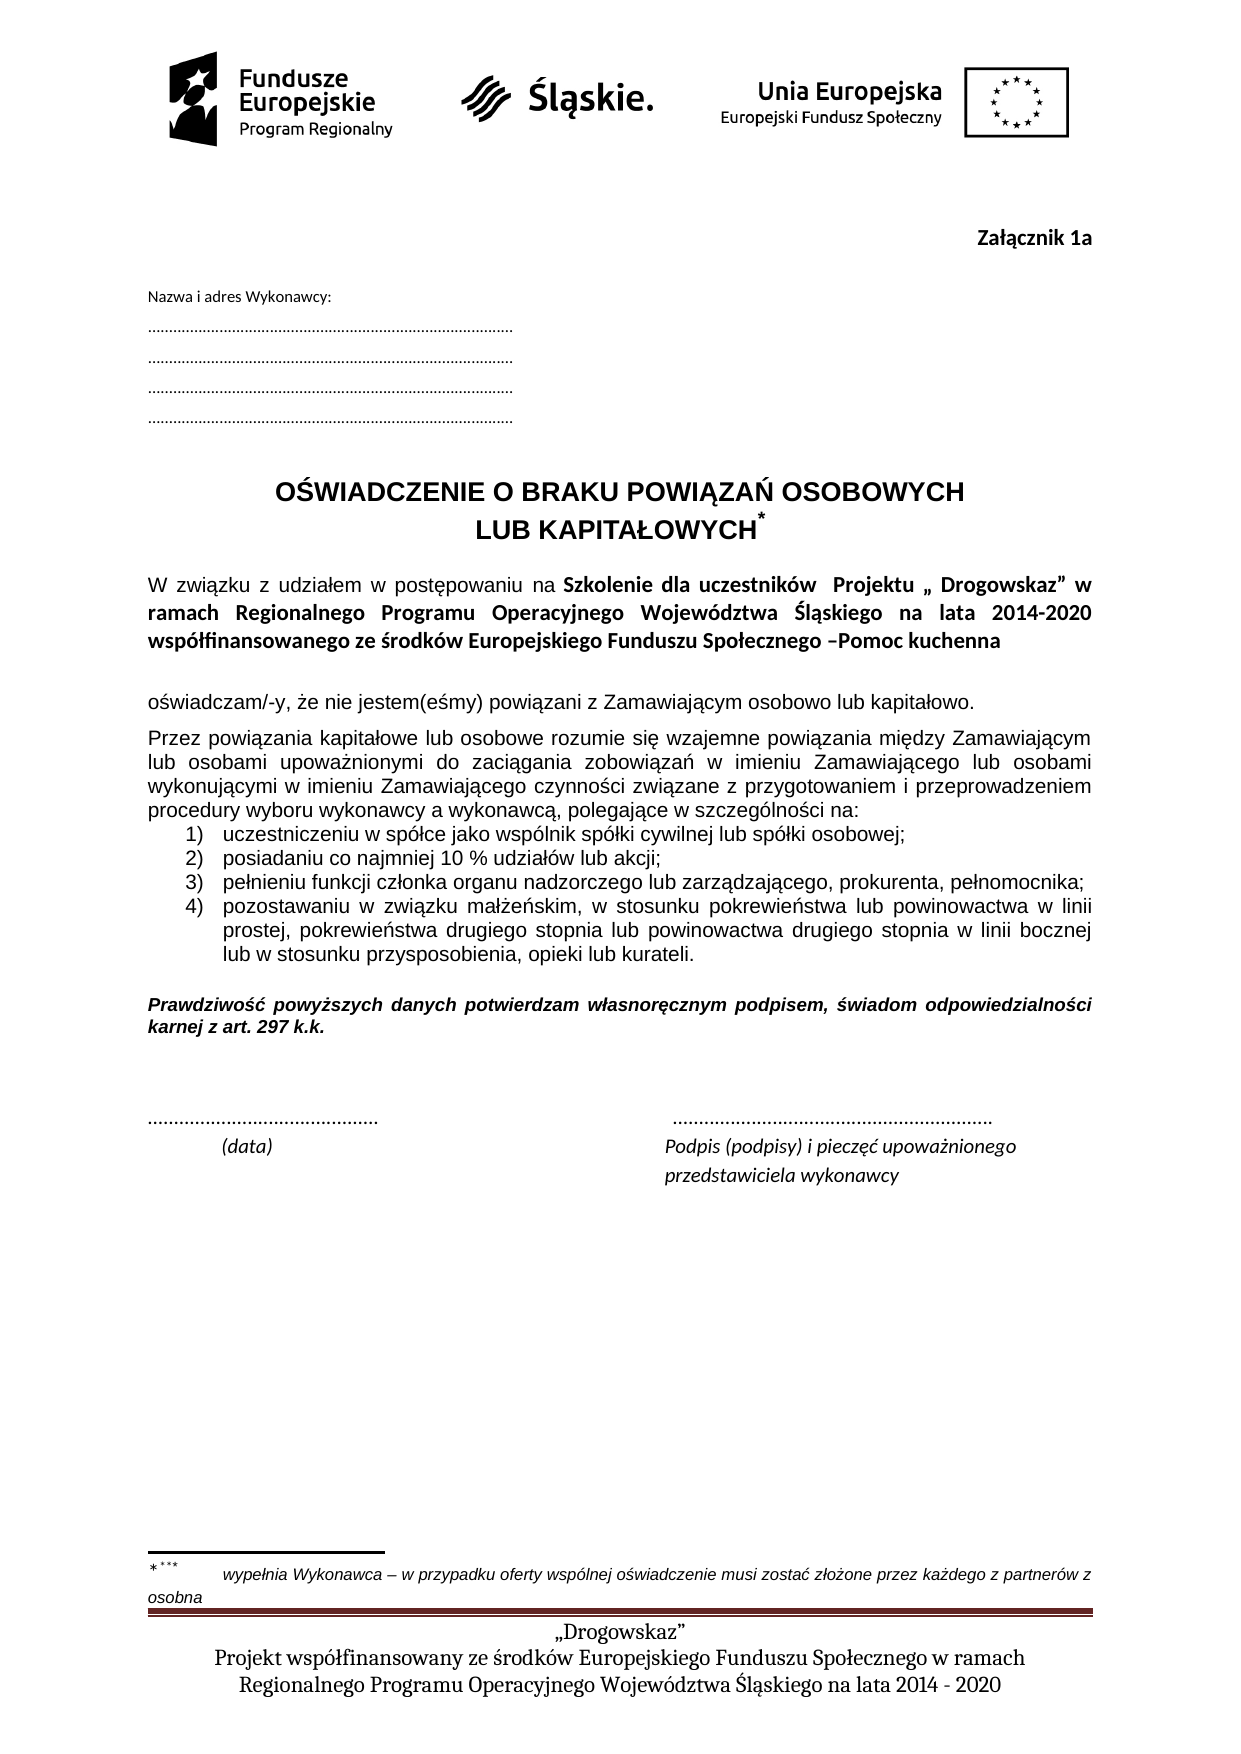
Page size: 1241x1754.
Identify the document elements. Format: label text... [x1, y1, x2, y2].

text Załącznik 1a [148, 223, 1093, 251]
text ....................................................................................... [148, 316, 1093, 337]
list uczestniczeniu w spółce jako wspólnik spółki cywilnej lub spółki osobowej; [185, 822, 1093, 846]
text OŚWIADCZENIE O BRAKU POWIĄZAŃ OSOBOWYCH [148, 476, 1093, 508]
text Przez powiązania kapitałowe lub osobowe rozumie się wzajemne powiązania między Zamawiającym lub osobami upoważnionymi do zaciągania zobowiązań w imieniu Zamawiającego lub osobami wykonującymi w imieniu Zamawiającego czynności związane z przygotowaniem i przeprowadzeniem procedury wyboru wykonawcy a wykonawcą, polegające w szczególności na: [148, 726, 1093, 822]
list pozostawaniu w związku małżeńskim, w stosunku pokrewieństwa lub powinowactwa w linii prostej, pokrewieństwa drugiego stopnia lub powinowactwa drugiego stopnia w linii bocznej lub w stosunku przysposobienia, opieki lub kurateli. [185, 894, 1093, 966]
text W związku z udziałem w postępowaniu na Szkolenie dla uczestników Projektu „ Drogowskaz” w ramach Regionalnego Programu Operacyjnego Województwa Śląskiego na lata 2014-2020 współfinansowanego ze środków Europejskiego Funduszu Społecznego –Pomoc kuchenna [148, 570, 1093, 654]
text LUB KAPITAŁOWYCH* [148, 508, 1093, 546]
picture [147, 29, 1091, 168]
text ....................................................................................... [148, 377, 1093, 398]
text Prawdziwość powyższych danych potwierdzam własnoręcznym podpisem, świadom odpowiedzialności karnej z art. 297 k.k. [148, 994, 1093, 1037]
text Nazwa i adres Wykonawcy: [148, 286, 1093, 306]
text ....................................................................................... [148, 408, 1093, 428]
list pełnieniu funkcji członka organu nadzorczego lub zarządzającego, prokurenta, pełnomocnika; [185, 870, 1093, 894]
text (data) Podpis (podpisy) i pieczęć upoważnionego przedstawiciela wykonawcy [221, 1133, 1093, 1188]
text ....................................................................................... [148, 347, 1093, 367]
text oświadczam/-y, że nie jestem(eśmy) powiązani z Zamawiającym osobowo lub kapitałowo. [148, 690, 1093, 714]
text ............................................ ............................................................. [148, 1104, 1093, 1129]
list posiadaniu co najmniej 10 % udziałów lub akcji; [185, 846, 1093, 870]
